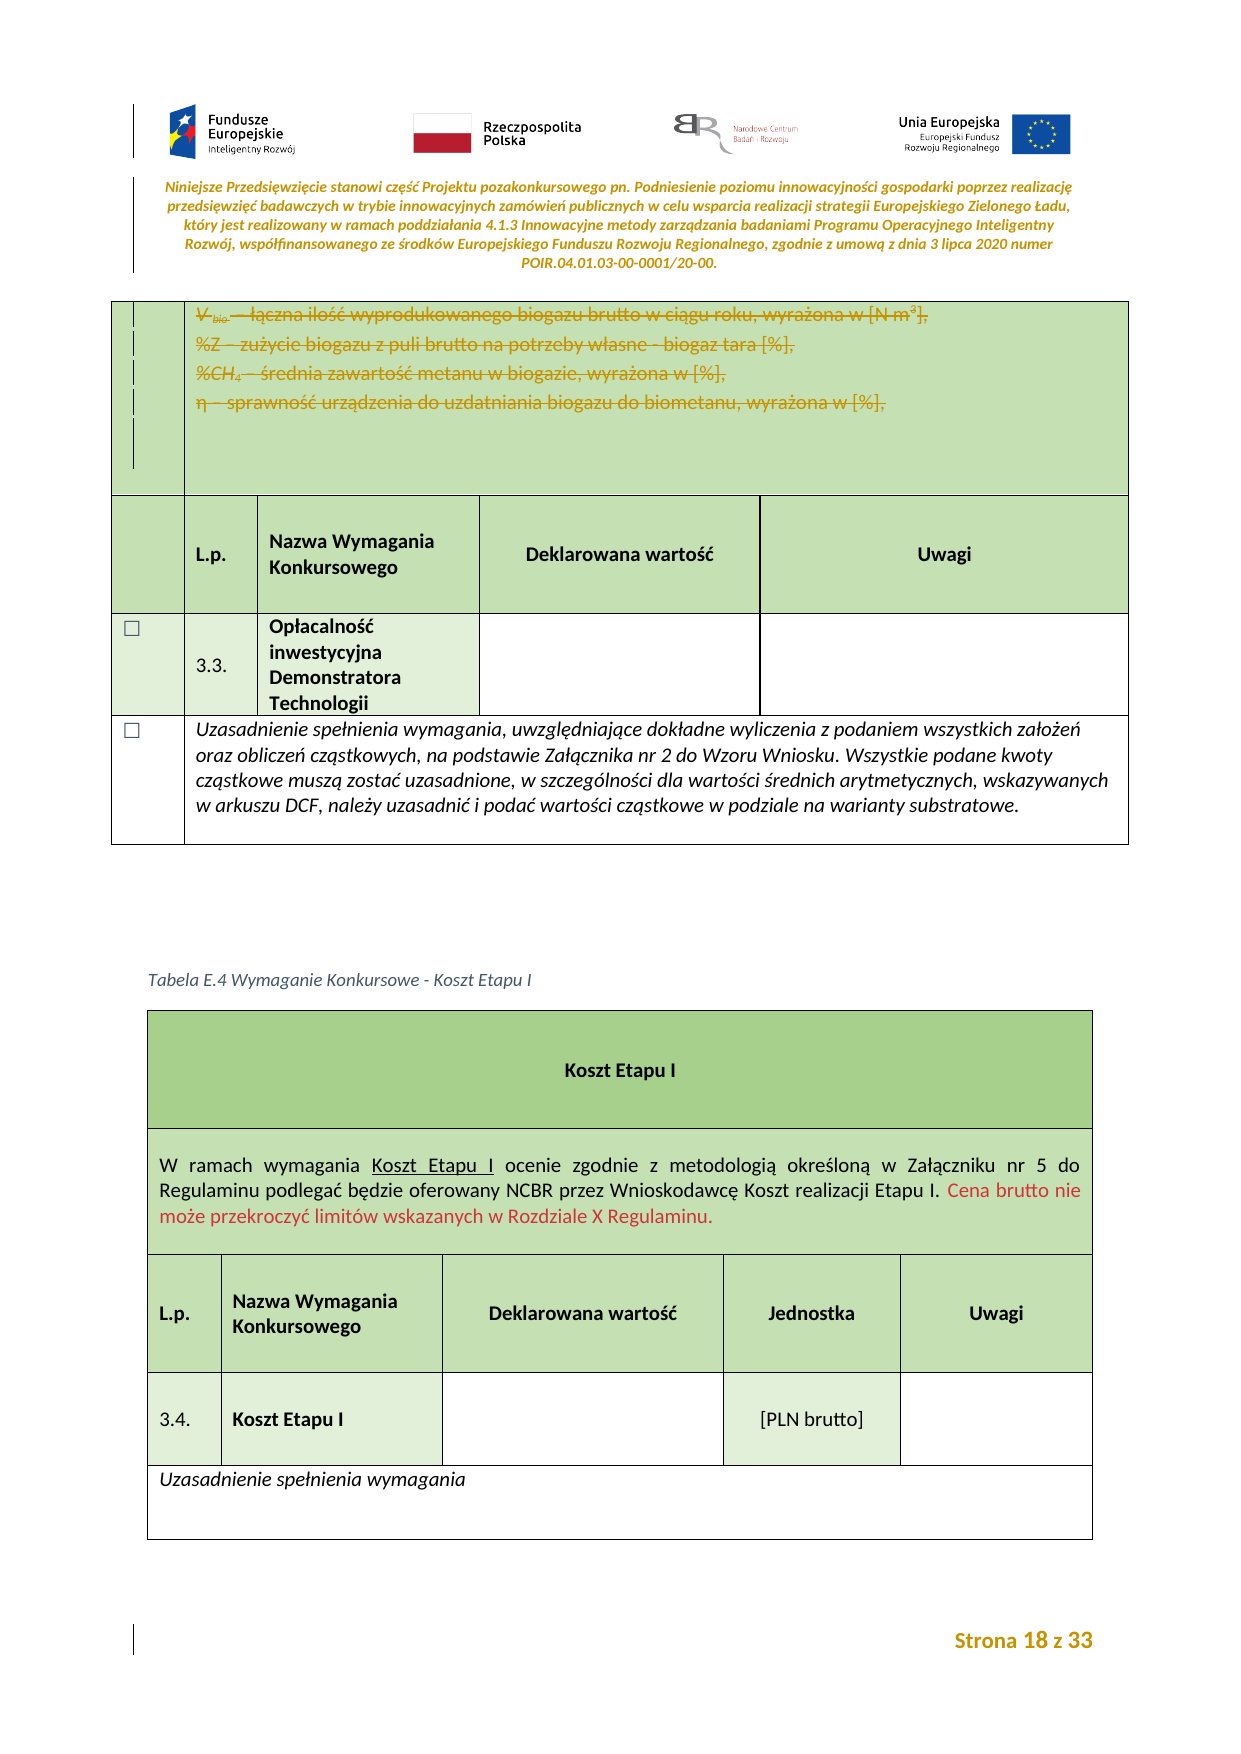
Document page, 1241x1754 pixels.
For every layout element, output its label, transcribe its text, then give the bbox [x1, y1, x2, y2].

table_cell [443, 1373, 723, 1465]
table_cell Nazwa Wymagania Konkursowego [258, 496, 479, 613]
table_cell [112, 302, 184, 494]
table_cell W ramach wymagania Koszt Etapu I ocenie zgodnie z metodologią określoną w Załączniku nr 5 do Regulaminu podlegać będzie oferowany NCBR przez Wnioskodawcę Koszt realizacji Etapu I. Cena brutto nie może przekroczyć limitów wskazanych w Rozdziale X Regulaminu. [148, 1129, 1092, 1254]
table_cell Uwagi [761, 496, 1128, 613]
table_cell Deklarowana wartość [480, 496, 759, 613]
table_header Koszt Etapu I [148, 1011, 1092, 1128]
table_cell [480, 614, 759, 715]
table_cell [PLN brutto] [724, 1373, 900, 1465]
table_cell Nazwa Wymagania Konkursowego [222, 1255, 442, 1372]
picture [169, 104, 1071, 159]
table_cell Deklarowana wartość [443, 1255, 723, 1372]
table_cell L.p. [185, 496, 257, 613]
table_cell Uwagi [901, 1255, 1092, 1372]
table_cell Uzasadnienie spełnienia wymagania [148, 1466, 1092, 1539]
table_cell Jednostka [724, 1255, 900, 1372]
table_cell [148, 1373, 221, 1465]
table_cell [901, 1373, 1092, 1465]
table_cell Koszt Etapu I [222, 1373, 442, 1465]
table_cell Uzasadnienie spełnienia wymagania, uwzględniające dokładne wyliczenia z podaniem wszystkich założeń oraz obliczeń cząstkowych, na podstawie Załącznika nr 2 do Wzoru Wniosku. Wszystkie podane kwoty cząstkowe muszą zostać uzasadnione, w szczególności dla wartości średnich arytmetycznych, wskazywanych w arkuszu DCF, należy uzasadnić i podać wartości cząstkowe w podziale na warianty substratowe. [185, 716, 1128, 843]
table_cell [112, 496, 184, 613]
table_cell [761, 614, 1128, 715]
text Tabela E.4 Wymaganie Konkursowe - Koszt Etapu I [148, 969, 1093, 992]
table_cell [185, 614, 257, 715]
table_cell L.p. [148, 1255, 221, 1372]
table_cell Opłacalność inwestycyjna Demonstratora Technologii [258, 614, 479, 715]
